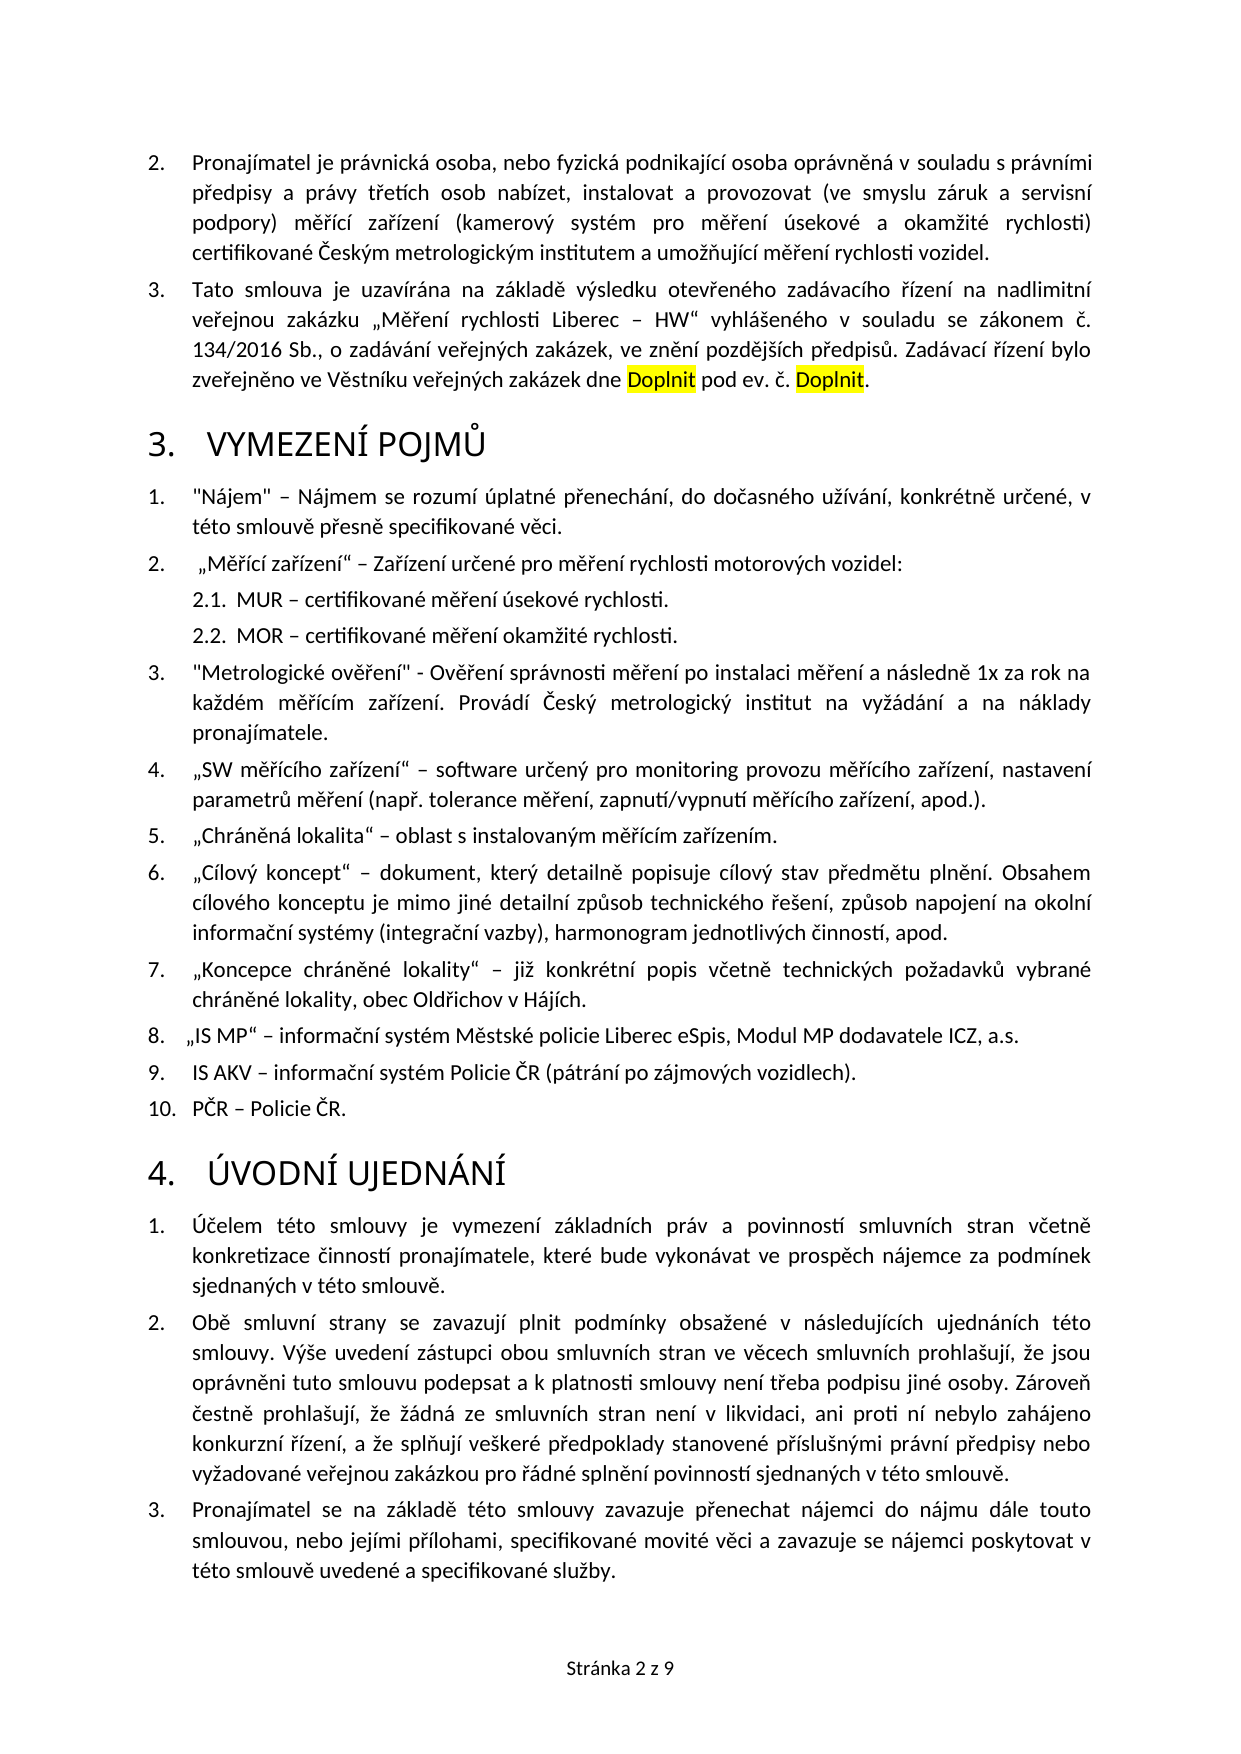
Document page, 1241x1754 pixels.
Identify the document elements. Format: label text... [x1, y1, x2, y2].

list „SW měřícího zařízení“ – software určený pro monitoring provozu měřícího zařízení, nastavení parametrů měření (např. tolerance měření, zapnutí/vypnutí měřícího zařízení, apod.). [148, 755, 1093, 813]
list "Nájem" – Nájmem se rozumí úplatné přenechání, do dočasného užívání, konkrétně určené, v této smlouvě přesně specifikované věci. [148, 482, 1093, 540]
list "Metrologické ověření" - Ověření správnosti měření po instalaci měření a následně 1x za rok na každém měřícím zařízení. Provádí Český metrologický institut na vyžádání a na náklady pronajímatele. [148, 658, 1093, 746]
subtitle Vymezení pojmů [148, 421, 1093, 466]
list MOR – certifikované měření okamžité rychlosti. [192, 622, 1093, 649]
list Pronajímatel se na základě této smlouvy zavazuje přenechat nájemci do nájmu dále touto smlouvou, nebo jejími přílohami, specifikované movité věci a zavazuje se nájemci poskytovat v této smlouvě uvedené a specifikované služby. [148, 1496, 1093, 1584]
list MUR – certifikované měření úsekové rychlosti. [192, 585, 1093, 613]
list Tato smlouva je uzavírána na základě výsledku otevřeného zadávacího řízení na nadlimitní veřejnou zakázku „Měření rychlosti Liberec – HW“ vyhlášeného v souladu se zákonem č. 134/2016 Sb., o zadávání veřejných zakázek, ve znění pozdějších předpisů. Zadávací řízení bylo zveřejněno ve Věstníku veřejných zakázek dne Doplnit pod ev. č. Doplnit. [148, 275, 1093, 393]
list Pronajímatel je právnická osoba, nebo fyzická podnikající osoba oprávněná v souladu s právními předpisy a právy třetích osob nabízet, instalovat a provozovat (ve smyslu záruk a servisní podpory) měřící zařízení (kamerový systém pro měření úsekové a okamžité rychlosti) certifikované Českým metrologickým institutem a umožňující měření rychlosti vozidel. [148, 148, 1093, 266]
subtitle Úvodní UJEDNÁNÍ [148, 1150, 1093, 1195]
list „Chráněná lokalita“ – oblast s instalovaným měřícím zařízením. [148, 822, 1093, 849]
list „Měřící zařízení“ – Zařízení určené pro měření rychlosti motorových vozidel: [148, 549, 1093, 577]
list IS AKV – informační systém Policie ČR (pátrání po zájmových vozidlech). [148, 1058, 1093, 1086]
list „Koncepce chráněné lokality“ – již konkrétní popis včetně technických požadavků vybrané chráněné lokality, obec Oldřichov v Hájích. [148, 955, 1093, 1013]
list Obě smluvní strany se zavazují plnit podmínky obsažené v následujících ujednáních této smlouvy. Výše uvedení zástupci obou smluvních stran ve věcech smluvních prohlašují, že jsou oprávněni tuto smlouvu podepsat a k platnosti smlouvy není třeba podpisu jiné osoby. Zároveň čestně prohlašují, že žádná ze smluvních stran není v likvidaci, ani proti ní nebylo zahájeno konkurzní řízení, a že splňují veškeré předpoklady stanovené příslušnými právní předpisy nebo vyžadované veřejnou zakázkou pro řádné splnění povinností sjednaných v této smlouvě. [148, 1308, 1093, 1487]
list „Cílový koncept“ – dokument, který detailně popisuje cílový stav předmětu plnění. Obsahem cílového konceptu je mimo jiné detailní způsob technického řešení, způsob napojení na okolní informační systémy (integrační vazby), harmonogram jednotlivých činností, apod. [148, 858, 1093, 946]
list PČR – Policie ČR. [148, 1094, 1093, 1122]
list „IS MP“ – informační systém Městské policie Liberec eSpis, Modul MP dodavatele ICZ, a.s. [148, 1022, 1093, 1049]
list Účelem této smlouvy je vymezení základních práv a povinností smluvních stran včetně konkretizace činností pronajímatele, které bude vykonávat ve prospěch nájemce za podmínek sjednaných v této smlouvě. [148, 1211, 1093, 1299]
